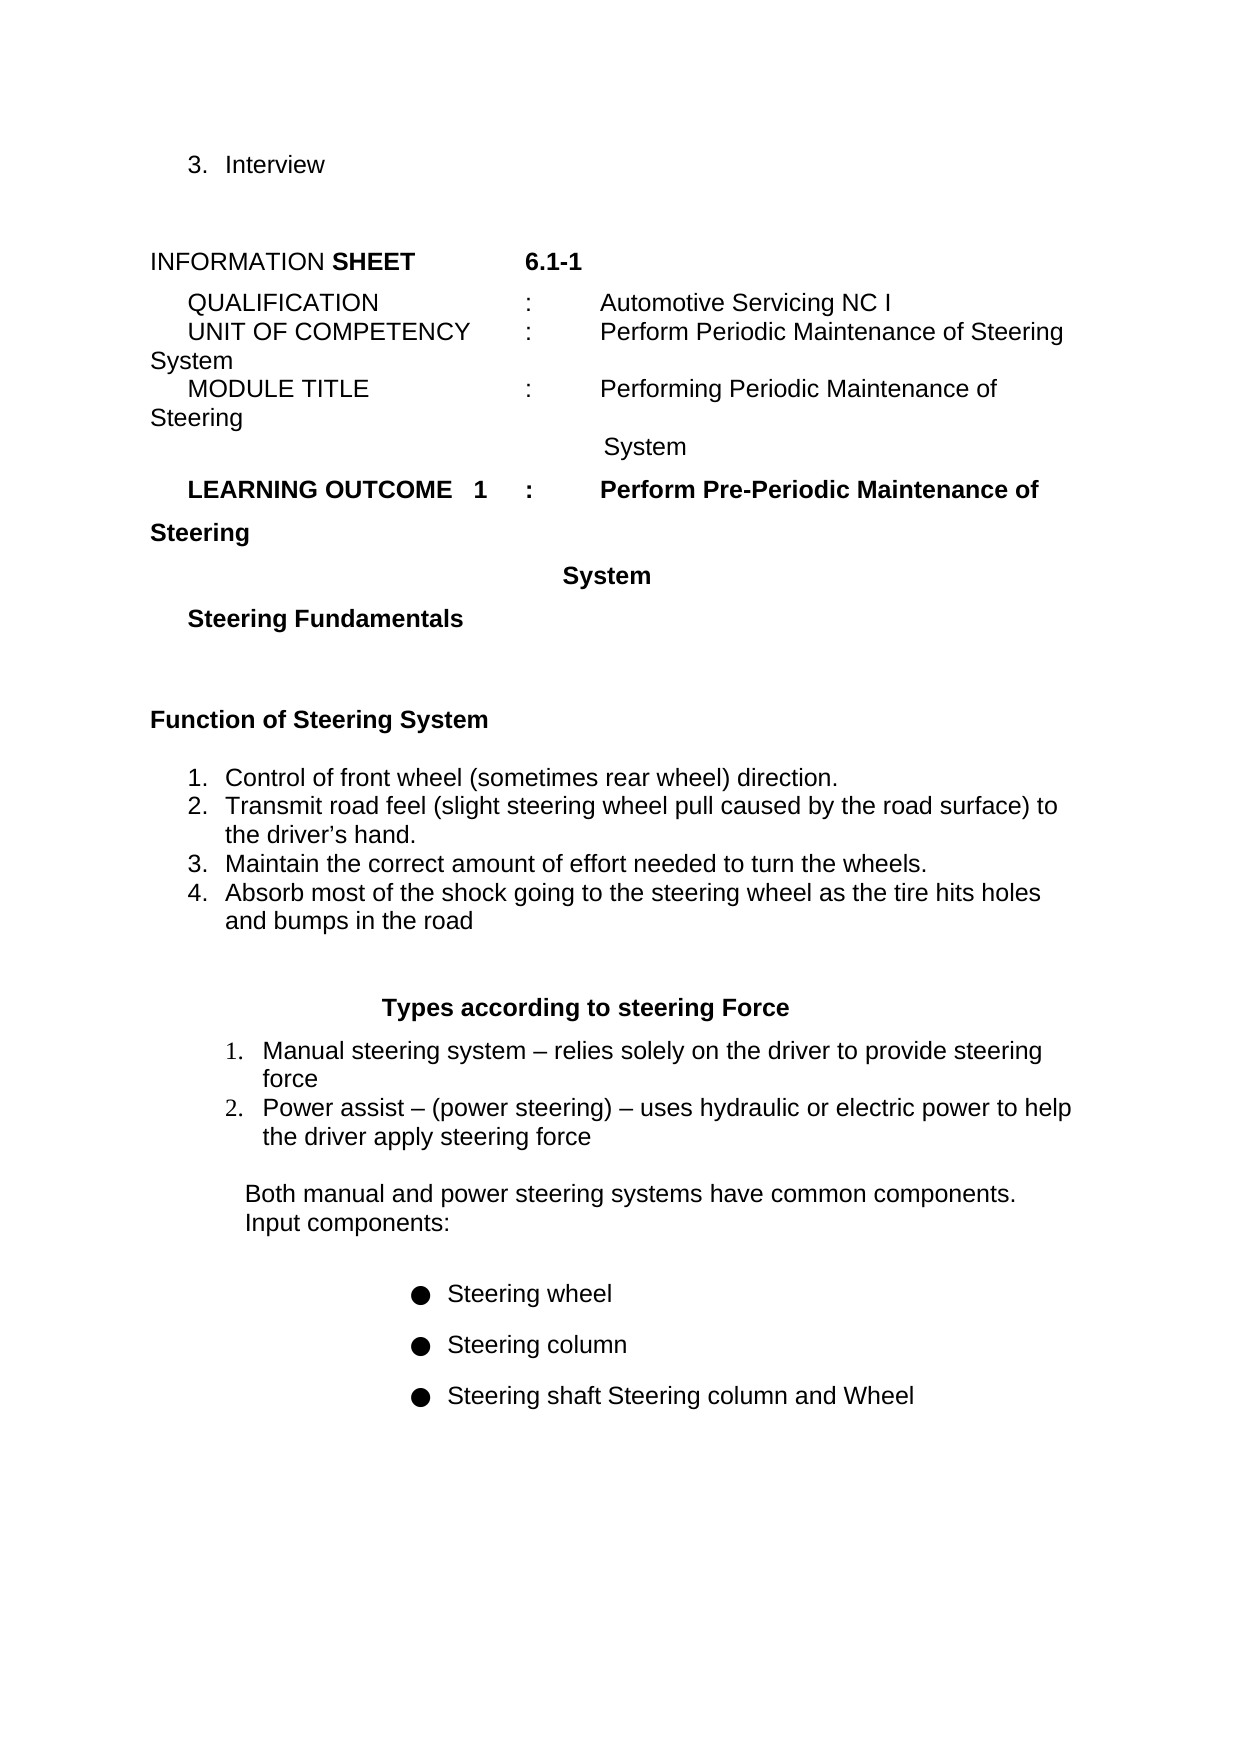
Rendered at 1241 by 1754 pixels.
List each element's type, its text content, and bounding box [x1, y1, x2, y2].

text Function of Steering System [150, 705, 1090, 734]
list Manual steering system – relies solely on the driver to provide steering force [225, 1036, 1090, 1093]
text Steering Fundamentals [187, 604, 1090, 633]
list Steering column [409, 1316, 1090, 1368]
text Both manual and power steering systems have common components. [244, 1179, 1090, 1208]
list Control of front wheel (sometimes rear wheel) direction. [187, 762, 1090, 791]
list Steering wheel [409, 1265, 1090, 1316]
text LEARNING OUTCOME 1 : Perform Pre-Periodic Maintenance of Steering [150, 475, 1090, 547]
text MODULE TITLE : Performing Periodic Maintenance of Steering [150, 374, 1090, 432]
text INFORMATION SHEET 6.1-1 [150, 247, 1090, 276]
text UNIT OF COMPETENCY : Perform Periodic Maintenance of Steering System [150, 317, 1090, 374]
list Transmit road feel (slight steering wheel pull caused by the road surface) to the driver’s hand. [187, 791, 1090, 849]
list Absorb most of the shock going to the steering wheel as the tire hits holes and bumps in the road [187, 877, 1090, 935]
text QUALIFICATION : Automotive Servicing NC I [150, 288, 1090, 317]
text System [562, 561, 1090, 590]
text Input components: [244, 1208, 1090, 1236]
list Steering shaft Steering column and Wheel [409, 1368, 1090, 1419]
list Interview [187, 150, 1090, 179]
text System [150, 432, 1090, 461]
text Types according to steering Force [187, 992, 1090, 1021]
list Maintain the correct amount of effort needed to turn the wheels. [187, 849, 1090, 877]
list Power assist – (power steering) – uses hydraulic or electric power to help the driver apply steering force [225, 1093, 1090, 1151]
